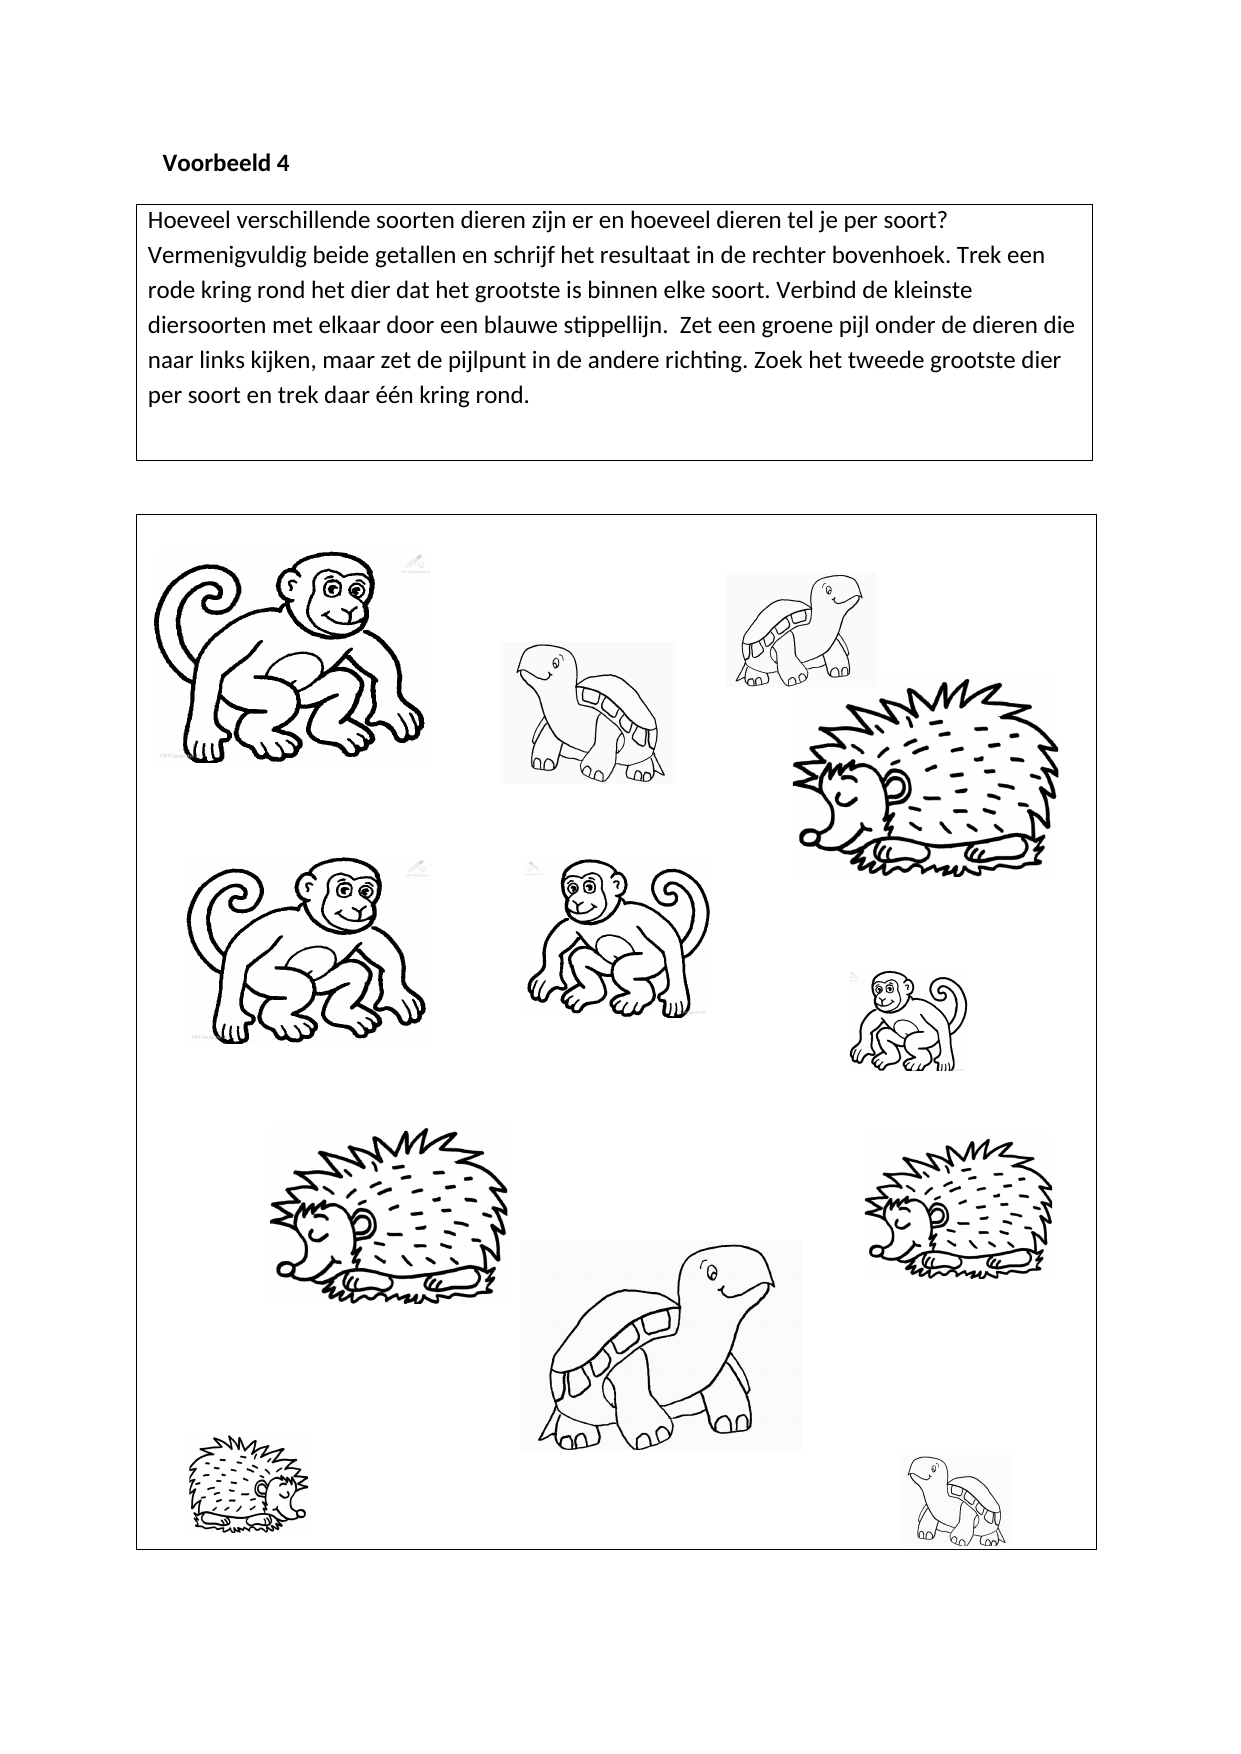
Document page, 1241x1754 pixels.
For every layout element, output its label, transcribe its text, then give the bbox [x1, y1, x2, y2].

table_header Hoeveel verschillende soorten dieren zijn er en hoeveel dieren tel je per soort? Vermenigvuldig beide getallen en schrijf het resultaat in de rechter bovenhoek. Trek een rode kring rond het dier dat het grootste is binnen elke soort. Verbind de kleinste diersoorten met elkaar door een blauwe stippellijn. Zet een groene pijl onder de dieren die naar links kijken, maar zet de pijlpunt in de andere richting. Zoek het tweede grootste dier per soort en trek daar één kring rond. [137, 205, 1092, 460]
picture [522, 858, 711, 1018]
picture [520, 1241, 802, 1451]
picture [186, 856, 433, 1044]
picture [864, 1134, 1053, 1279]
picture [152, 550, 431, 763]
picture [848, 970, 968, 1071]
picture [270, 1122, 508, 1304]
picture [726, 573, 1059, 877]
picture [899, 1455, 1013, 1547]
table_header [137, 515, 1096, 1548]
text Voorbeeld 4 [162, 148, 1093, 178]
picture [501, 642, 676, 784]
picture [189, 1432, 309, 1533]
